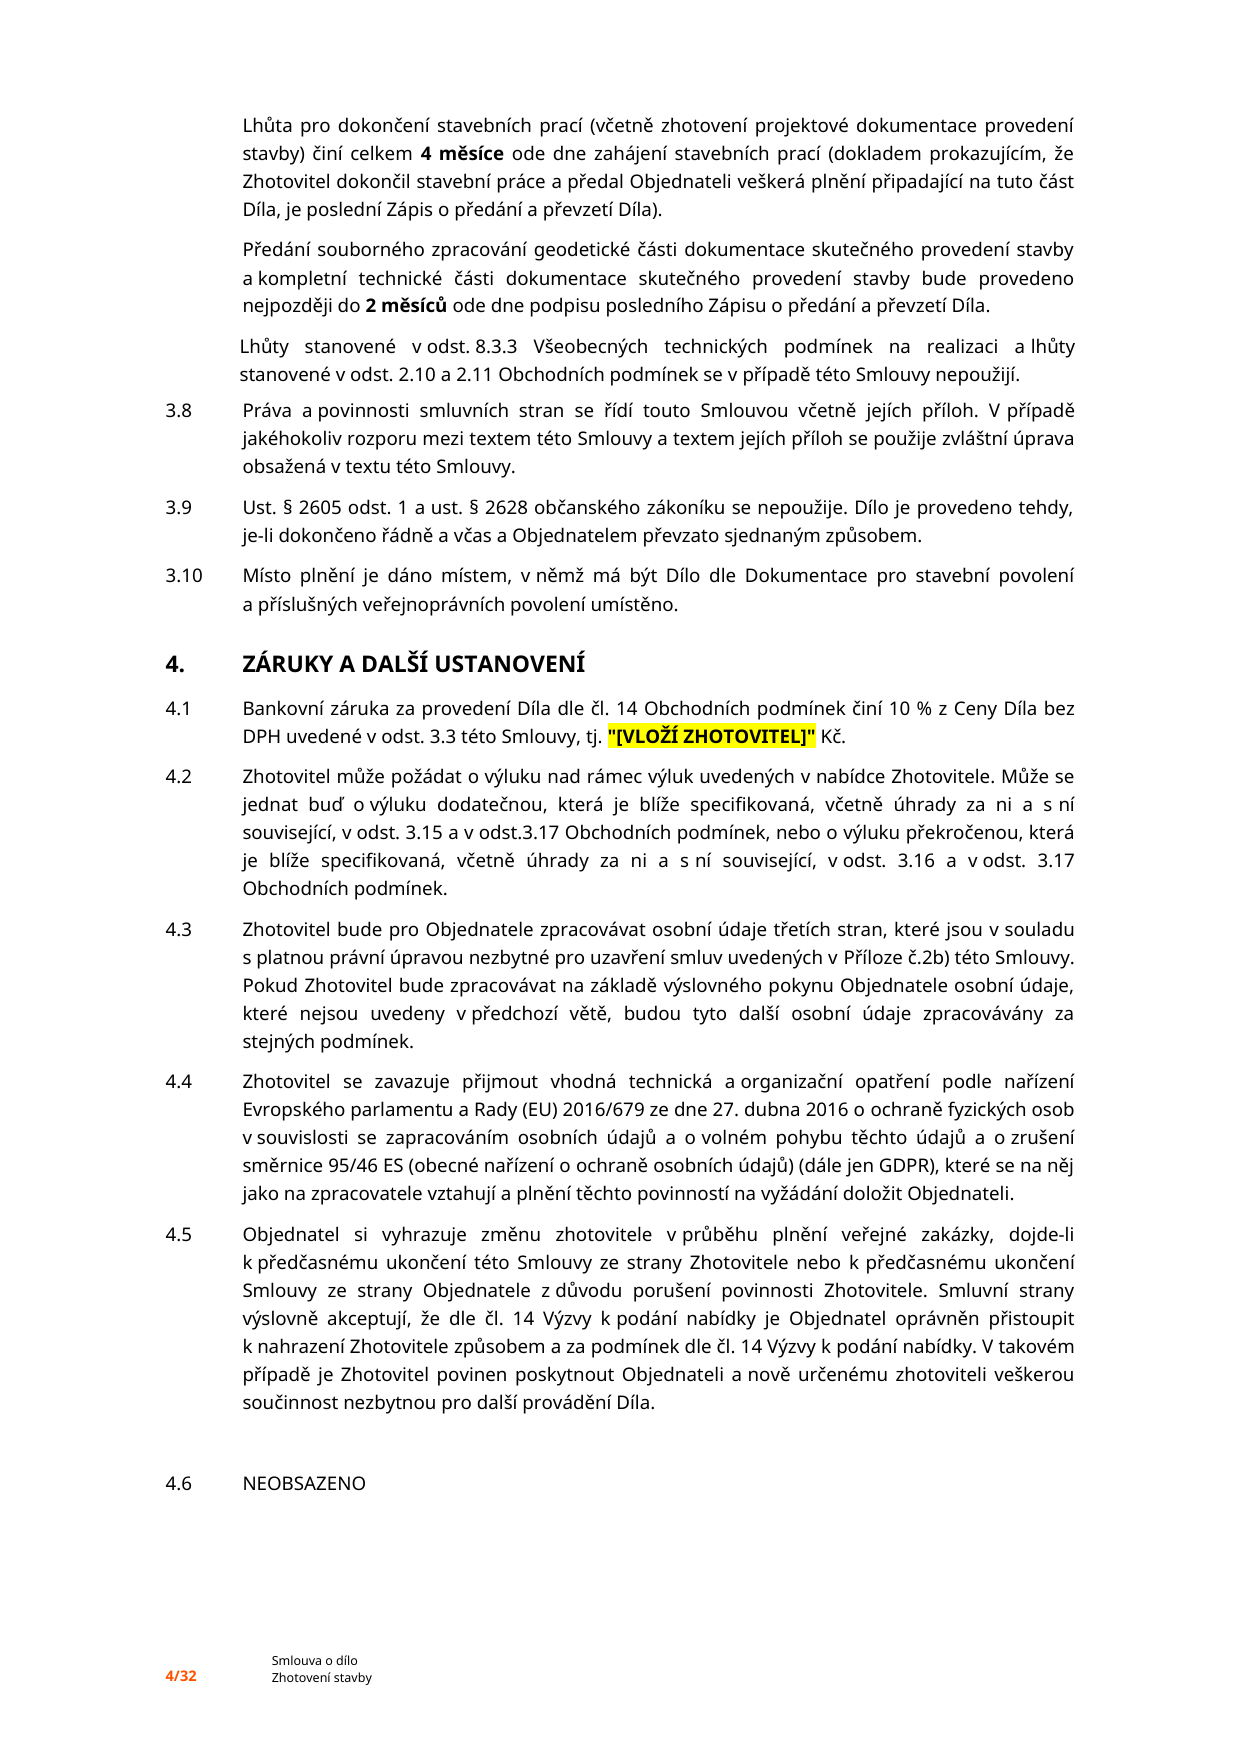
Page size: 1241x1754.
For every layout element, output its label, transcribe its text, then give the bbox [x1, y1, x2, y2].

text Ust. § 2605 odst. 1 a ust. § 2628 občanského zákoníku se nepoužije. Dílo je provedeno tehdy, je-li dokončeno řádně a včas a Objednatelem převzato sjednaným způsobem. [165, 494, 1075, 548]
text ZÁRUKY A DALŠÍ USTANOVENÍ [165, 648, 1075, 679]
text Práva a povinnosti smluvních stran se řídí touto Smlouvou včetně jejích příloh. V případě jakéhokoliv rozporu mezi textem této Smlouvy a textem jejích příloh se použije zvláštní úprava obsažená v textu této Smlouvy. [165, 398, 1075, 479]
text Předání souborného zpracování geodetické části dokumentace skutečného provedení stavby a kompletní technické části dokumentace skutečného provedení stavby bude provedeno nejpozději do 2 měsíců ode dne podpisu posledního Zápisu o předání a převzetí Díla. [242, 237, 1075, 318]
text Zhotovitel se zavazuje přijmout vhodná technická a organizační opatření podle nařízení Evropského parlamentu a Rady (EU) 2016/679 ze dne 27. dubna 2016 o ochraně fyzických osob v souvislosti se zapracováním osobních údajů a o volném pohybu těchto údajů a o zrušení směrnice 95/46 ES (obecné nařízení o ochraně osobních údajů) (dále jen GDPR), které se na něj jako na zpracovatele vztahují a plnění těchto povinností na vyžádání doložit Objednateli. [165, 1069, 1075, 1206]
text Lhůta pro dokončení stavebních prací (včetně zhotovení projektové dokumentace provedení stavby) činí celkem 4 měsíce ode dne zahájení stavebních prací (dokladem prokazujícím, že Zhotovitel dokončil stavební práce a předal Objednateli veškerá plnění připadající na tuto část Díla, je poslední Zápis o předání a převzetí Díla). [242, 112, 1075, 222]
text Místo plnění je dáno místem, v němž má být Dílo dle Dokumentace pro stavební povolení a příslušných veřejnoprávních povolení umístěno. [165, 563, 1075, 616]
list Lhůty stanovené v odst. 8.3.3 Všeobecných technických podmínek na realizaci a lhůty stanovené v odst. 2.10 a 2.11 Obchodních podmínek se v případě této Smlouvy nepoužijí. [239, 333, 1075, 387]
text Objednatel si vyhrazuje změnu zhotovitele v průběhu plnění veřejné zakázky, dojde-li k předčasnému ukončení této Smlouvy ze strany Zhotovitele nebo k předčasnému ukončení Smlouvy ze strany Objednatele z důvodu porušení povinnosti Zhotovitele. Smluvní strany výslovně akceptují, že dle čl. 14 Výzvy k podání nabídky je Objednatel oprávněn přistoupit k nahrazení Zhotovitele způsobem a za podmínek dle čl. 14 Výzvy k podání nabídky. V takovém případě je Zhotovitel povinen poskytnout Objednateli a nově určenému zhotoviteli veškerou součinnost nezbytnou pro další provádění Díla. [165, 1221, 1075, 1415]
text NEOBSAZENO [165, 1470, 1075, 1496]
text Zhotovitel může požádat o výluku nad rámec výluk uvedených v nabídce Zhotovitele. Může se jednat buď o výluku dodatečnou, která je blíže specifikovaná, včetně úhrady za ni a s ní související, v odst. 3.15 a v odst.3.17 Obchodních podmínek, nebo o výluku překročenou, která je blíže specifikovaná, včetně úhrady za ni a s ní související, v odst. 3.16 a v odst. 3.17 Obchodních podmínek. [165, 763, 1075, 901]
text Bankovní záruka za provedení Díla dle čl. 14 Obchodních podmínek činí 10 % z Ceny Díla bez DPH uvedené v odst. 3.3 této Smlouvy, tj. "[VLOŽÍ ZHOTOVITEL]" Kč. [165, 695, 1075, 748]
text Zhotovitel bude pro Objednatele zpracovávat osobní údaje třetích stran, které jsou v souladu s platnou právní úpravou nezbytné pro uzavření smluv uvedených v Příloze č.2b) této Smlouvy. Pokud Zhotovitel bude zpracovávat na základě výslovného pokynu Objednatele osobní údaje, které nejsou uvedeny v předchozí větě, budou tyto další osobní údaje zpracovávány za stejných podmínek. [165, 916, 1075, 1054]
